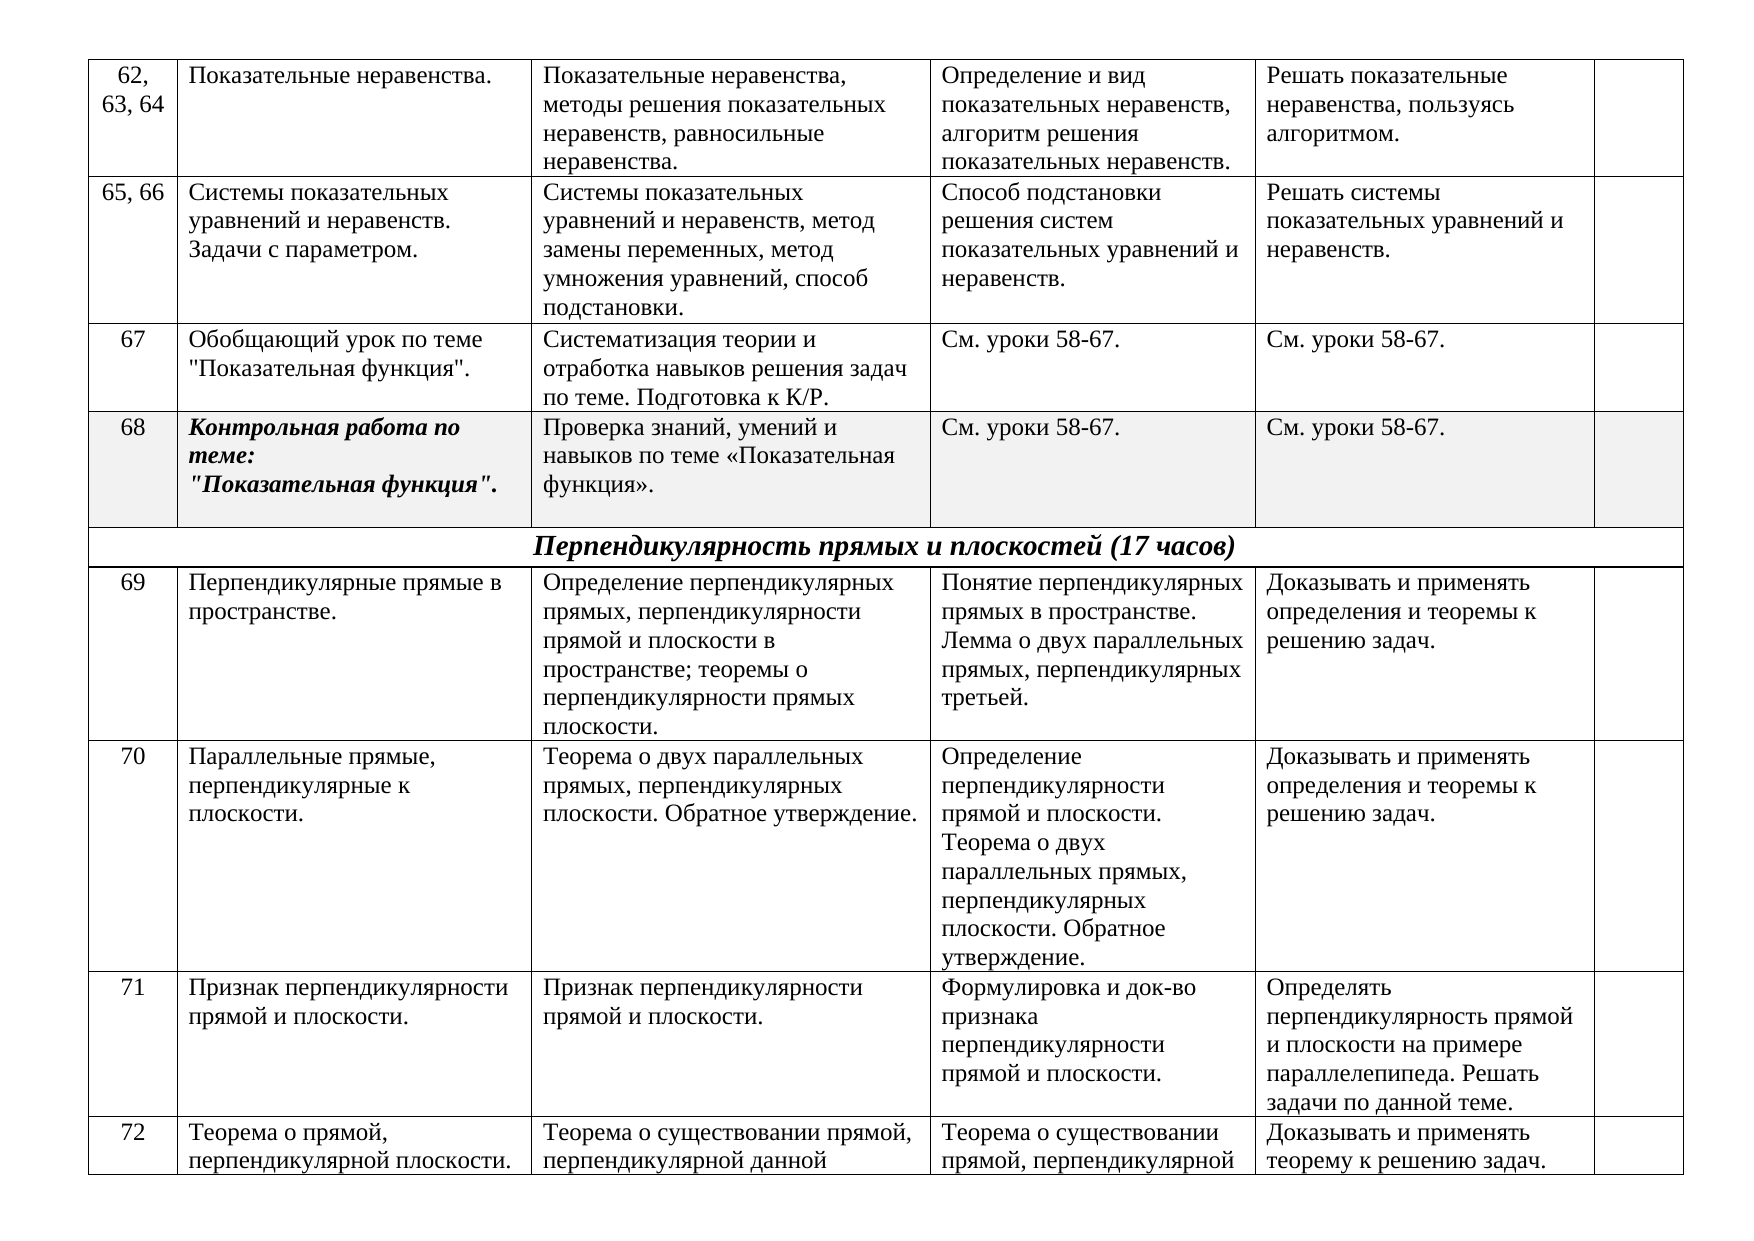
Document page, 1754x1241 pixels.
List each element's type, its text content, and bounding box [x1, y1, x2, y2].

table_cell Определение и вид показательных неравенств, алгоритм решения показательных неравенств. [931, 60, 1255, 176]
table_cell 71 [89, 972, 177, 1116]
table_cell [1595, 972, 1683, 1116]
table_cell Определение перпендикулярных прямых, перпендикулярности прямой и плоскости в пространстве; теоремы о перпендикулярности прямых плоскости. [532, 568, 930, 740]
table_cell Показательные неравенства. [178, 60, 531, 176]
table_cell См. уроки 58-67. [1256, 324, 1594, 411]
table_cell Систематизация теории и отработка навыков решения задач по теме. Подготовка к К/Р. [532, 324, 930, 411]
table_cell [931, 1117, 1255, 1174]
table_cell Доказывать и применять определения и теоремы к решению задач. [1256, 568, 1594, 740]
table_cell 72 [89, 1117, 177, 1174]
table_cell [1595, 60, 1683, 176]
table_cell [1595, 412, 1683, 527]
table_cell См. уроки 58-67. [931, 412, 1255, 527]
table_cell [1256, 1117, 1594, 1174]
table_cell 69 [89, 568, 177, 740]
table_cell Понятие перпендикулярных прямых в пространстве. Лемма о двух параллельных прямых, перпендикулярных третьей. [931, 568, 1255, 740]
table_cell Способ подстановки решения систем показательных уравнений и неравенств. [931, 177, 1255, 323]
table_cell [1595, 568, 1683, 740]
table_cell Решать системы показательных уравнений и неравенств. [1256, 177, 1594, 323]
table_cell Формулировка и док-во признака перпендикулярности прямой и плоскости. [931, 972, 1255, 1116]
table_cell Теорема о двух параллельных прямых, перпендикулярных плоскости. Обратное утверждение. [532, 741, 930, 971]
table_cell См. уроки 58-67. [1256, 412, 1594, 527]
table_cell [532, 1117, 930, 1174]
table_cell Перпендикулярные прямые в пространстве. [178, 568, 531, 740]
table_cell Признак перпендикулярности прямой и плоскости. [178, 972, 531, 1116]
table_cell Обобщающий урок по теме "Показательная функция". [178, 324, 531, 411]
table_cell [1595, 177, 1683, 323]
table_cell [1595, 324, 1683, 411]
table_cell Системы показательных уравнений и неравенств, метод замены переменных, метод умножения уравнений, способ подстановки. [532, 177, 930, 323]
table_cell Показательные неравенства, методы решения показательных неравенств, равносильные неравенства. [532, 60, 930, 176]
table_cell 68 [89, 412, 177, 527]
table_cell Проверка знаний, умений и навыков по теме «Показательная функция». [532, 412, 930, 527]
table_cell 70 [89, 741, 177, 971]
table_cell [1595, 1117, 1683, 1174]
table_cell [178, 1117, 531, 1174]
table_cell Перпендикулярность прямых и плоскостей (17 часов) [89, 528, 1683, 566]
table_cell 67 [89, 324, 177, 411]
table_cell См. уроки 58-67. [931, 324, 1255, 411]
table_cell Признак перпендикулярности прямой и плоскости. [532, 972, 930, 1116]
table_cell Определять перпендикулярность прямой и плоскости на примере параллелепипеда. Решать задачи по данной теме. [1256, 972, 1594, 1116]
table_cell Параллельные прямые, перпендикулярные к плоскости. [178, 741, 531, 971]
table_cell Решать показательные неравенства, пользуясь алгоритмом. [1256, 60, 1594, 176]
table_cell 62, 63, 64 [89, 60, 177, 176]
table_cell Доказывать и применять определения и теоремы к решению задач. [1256, 741, 1594, 971]
table_cell Определение перпендикулярности прямой и плоскости. Теорема о двух параллельных прямых, перпендикулярных плоскости. Обратное утверждение. [931, 741, 1255, 971]
table_cell Контрольная работа по теме: "Показательная функция". [178, 412, 531, 527]
table_cell Системы показательных уравнений и неравенств. Задачи с параметром. [178, 177, 531, 323]
table_cell [1595, 741, 1683, 971]
table_cell 65, 66 [89, 177, 177, 323]
